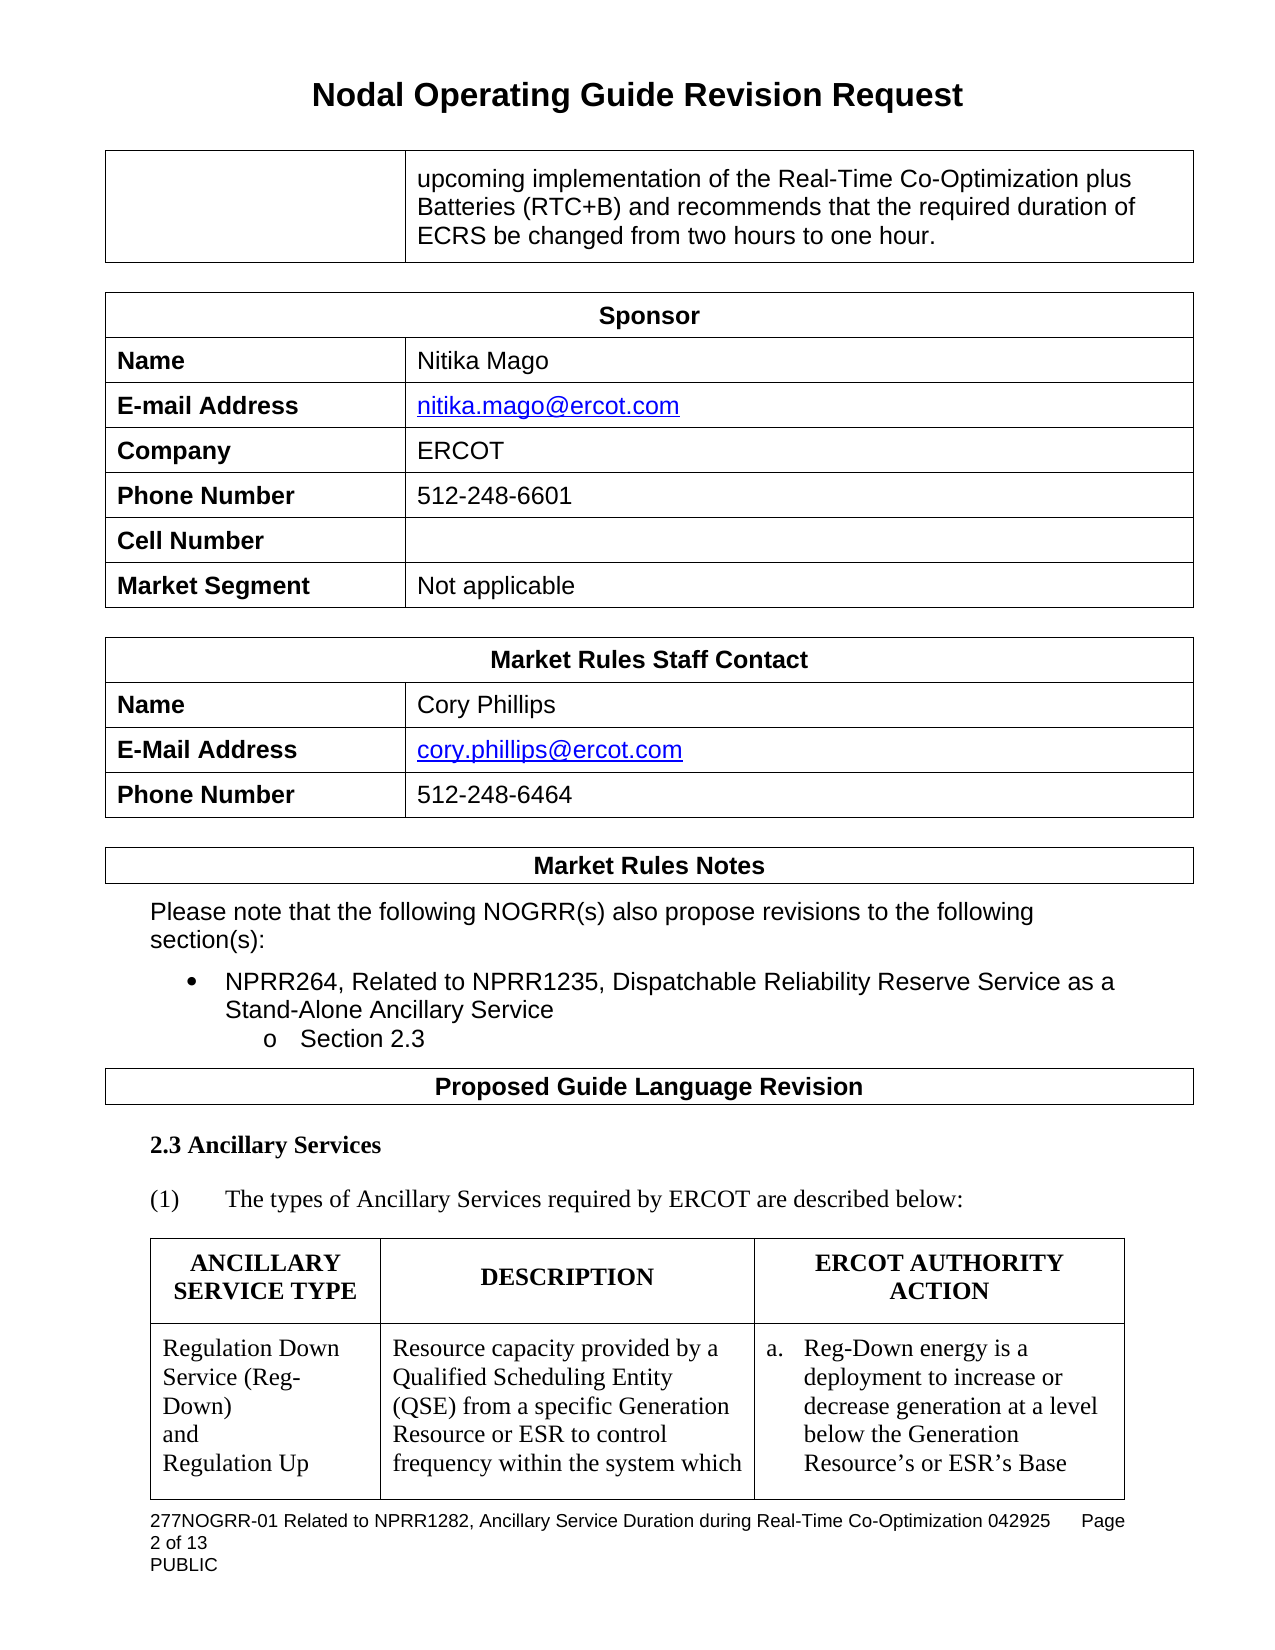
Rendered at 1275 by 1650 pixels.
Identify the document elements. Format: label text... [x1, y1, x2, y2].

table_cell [755, 1324, 1124, 1499]
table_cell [151, 1324, 380, 1499]
table_cell cory.phillips@ercot.com [406, 728, 1193, 772]
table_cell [106, 151, 405, 262]
table_cell Name [106, 338, 405, 382]
table_header Market Rules Notes [106, 848, 1193, 883]
table_cell Cell Number [106, 518, 405, 562]
table_cell E-Mail Address [106, 728, 405, 772]
table_cell E-mail Address [106, 383, 405, 427]
list NPRR264, Related to NPRR1235, Dispatchable Reliability Reserve Service as a Stand-Alone Ancillary Service [187, 967, 1125, 1024]
table_cell 512-248-6464 [406, 773, 1193, 817]
text 2.3 Ancillary Services [150, 1130, 1125, 1159]
table_header Market Rules Staff Contact [106, 638, 1193, 682]
table_header ANCILLARY SERVICE TYPE [151, 1239, 380, 1323]
table_cell Company [106, 428, 405, 472]
table_header Proposed Guide Language Revision [106, 1069, 1193, 1104]
table_cell Phone Number [106, 473, 405, 517]
table_cell nitika.mago@ercot.com [406, 383, 1193, 427]
table_cell Phone Number [106, 773, 405, 817]
table_cell ERCOT [406, 428, 1193, 472]
table_header ERCOT AUTHORITY ACTION [755, 1239, 1124, 1323]
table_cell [406, 151, 1193, 262]
table_cell 512-248-6601 [406, 473, 1193, 517]
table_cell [381, 1324, 754, 1499]
table_cell Not applicable [406, 563, 1193, 607]
table_header DESCRIPTION [381, 1239, 754, 1323]
table_header Sponsor [106, 293, 1193, 337]
table_cell Name [106, 683, 405, 727]
table_cell Market Segment [106, 563, 405, 607]
text Please note that the following NOGRR(s) also propose revisions to the following section(s): [150, 897, 1125, 954]
list Section 2.3 [262, 1024, 1125, 1055]
table_cell Nitika Mago [406, 338, 1193, 382]
table_cell [406, 518, 1193, 562]
table_cell Cory Phillips [406, 683, 1193, 727]
text (1) The types of Ancillary Services required by ERCOT are described below: [150, 1184, 1125, 1213]
